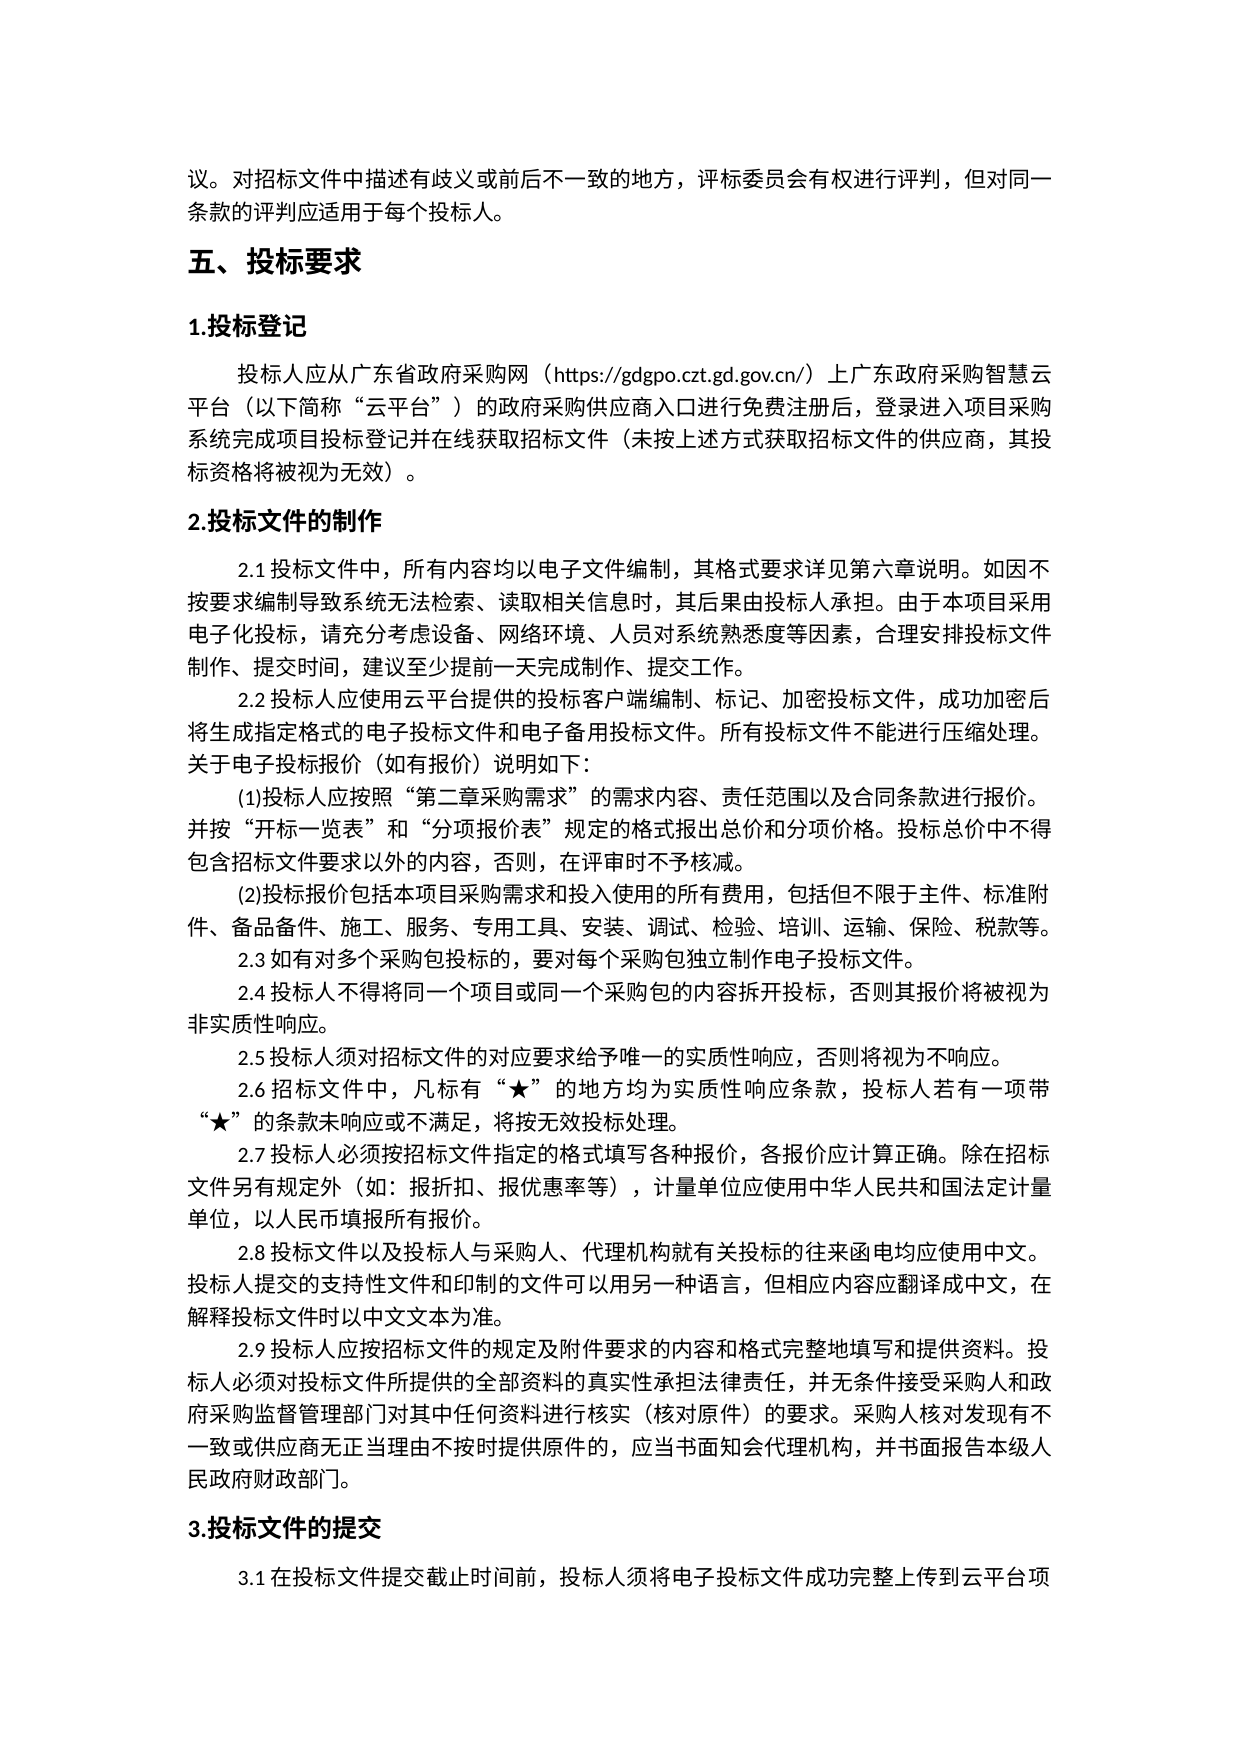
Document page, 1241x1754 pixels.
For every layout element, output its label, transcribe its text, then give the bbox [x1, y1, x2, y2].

text 投标人应从广东省政府采购网（https://gdgpo.czt.gd.gov.cn/）上广东政府采购智慧云平台（以下简称“云平台”）的政府采购供应商入口进行免费注册后，登录进入项目采购系统完成项目投标登记并在线获取招标文件（未按上述方式获取招标文件的供应商，其投标资格将被视为无效）。 [187, 357, 1053, 487]
text 2.投标文件的制作 [187, 487, 1053, 552]
text 2.6招标文件中，凡标有“★”的地方均为实质性响应条款，投标人若有一项带“★”的条款未响应或不满足，将按无效投标处理。 [187, 1072, 1053, 1137]
text 2.2投标人应使用云平台提供的投标客户端编制、标记、加密投标文件，成功加密后将生成指定格式的电子投标文件和电子备用投标文件。所有投标文件不能进行压缩处理。关于电子投标报价（如有报价）说明如下： [187, 682, 1053, 779]
text 3.投标文件的提交 [187, 1494, 1053, 1559]
text 五、投标要求 [187, 227, 1053, 292]
text 2.7投标人必须按招标文件指定的格式填写各种报价，各报价应计算正确。除在招标文件另有规定外（如：报折扣、报优惠率等），计量单位应使用中华人民共和国法定计量单位，以人民币填报所有报价。 [187, 1137, 1053, 1234]
text 2.8投标文件以及投标人与采购人、代理机构就有关投标的往来函电均应使用中文。投标人提交的支持性文件和印制的文件可以用另一种语言，但相应内容应翻译成中文，在解释投标文件时以中文文本为准。 [187, 1234, 1053, 1332]
text 2.5投标人须对招标文件的对应要求给予唯一的实质性响应，否则将视为不响应。 [187, 1039, 1053, 1072]
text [187, 1559, 1053, 1592]
text 2.4投标人不得将同一个项目或同一个采购包的内容拆开投标，否则其报价将被视为非实质性响应。 [187, 974, 1053, 1039]
text 2.9投标人应按招标文件的规定及附件要求的内容和格式完整地填写和提供资料。投标人必须对投标文件所提供的全部资料的真实性承担法律责任，并无条件接受采购人和政府采购监督管理部门对其中任何资料进行核实（核对原件）的要求。采购人核对发现有不一致或供应商无正当理由不按时提供原件的，应当书面知会代理机构，并书面报告本级人民政府财政部门。 [187, 1332, 1053, 1494]
text 2.1投标文件中，所有内容均以电子文件编制，其格式要求详见第六章说明。如因不按要求编制导致系统无法检索、读取相关信息时，其后果由投标人承担。由于本项目采用电子化投标，请充分考虑设备、网络环境、人员对系统熟悉度等因素，合理安排投标文件制作、提交时间，建议至少提前一天完成制作、提交工作。 [187, 552, 1053, 682]
text (2)投标报价包括本项目采购需求和投入使用的所有费用，包括但不限于主件、标准附件、备品备件、施工、服务、专用工具、安装、调试、检验、培训、运输、保险、税款等。 [187, 877, 1053, 942]
text 2.3 如有对多个采购包投标的，要对每个采购包独立制作电子投标文件。 [187, 942, 1053, 974]
text 1.投标登记 [187, 292, 1053, 357]
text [187, 162, 1053, 227]
text (1)投标人应按照“第二章采购需求”的需求内容、责任范围以及合同条款进行报价。并按“开标一览表”和“分项报价表”规定的格式报出总价和分项价格。投标总价中不得包含招标文件要求以外的内容，否则，在评审时不予核减。 [187, 779, 1053, 877]
